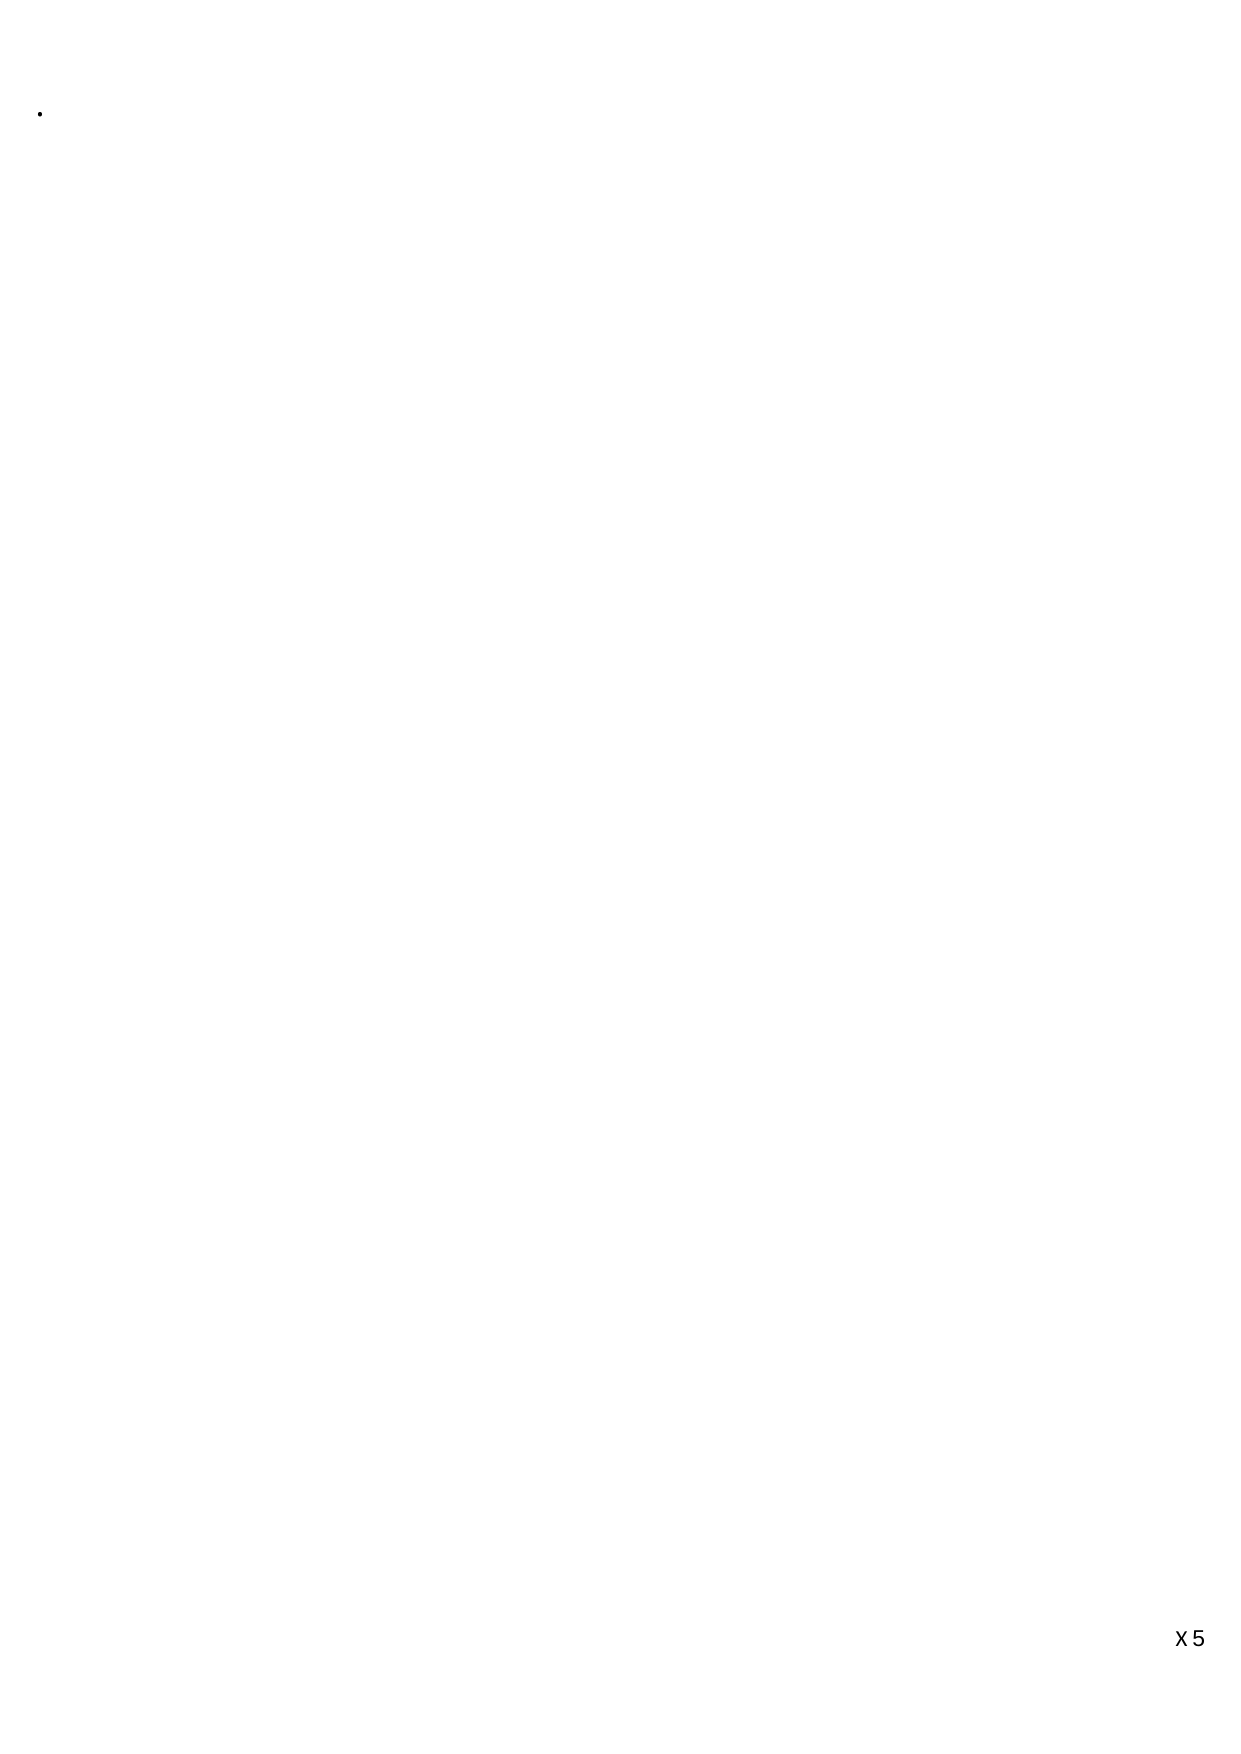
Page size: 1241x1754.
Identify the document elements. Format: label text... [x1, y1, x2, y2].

text . [35, 81, 1205, 126]
